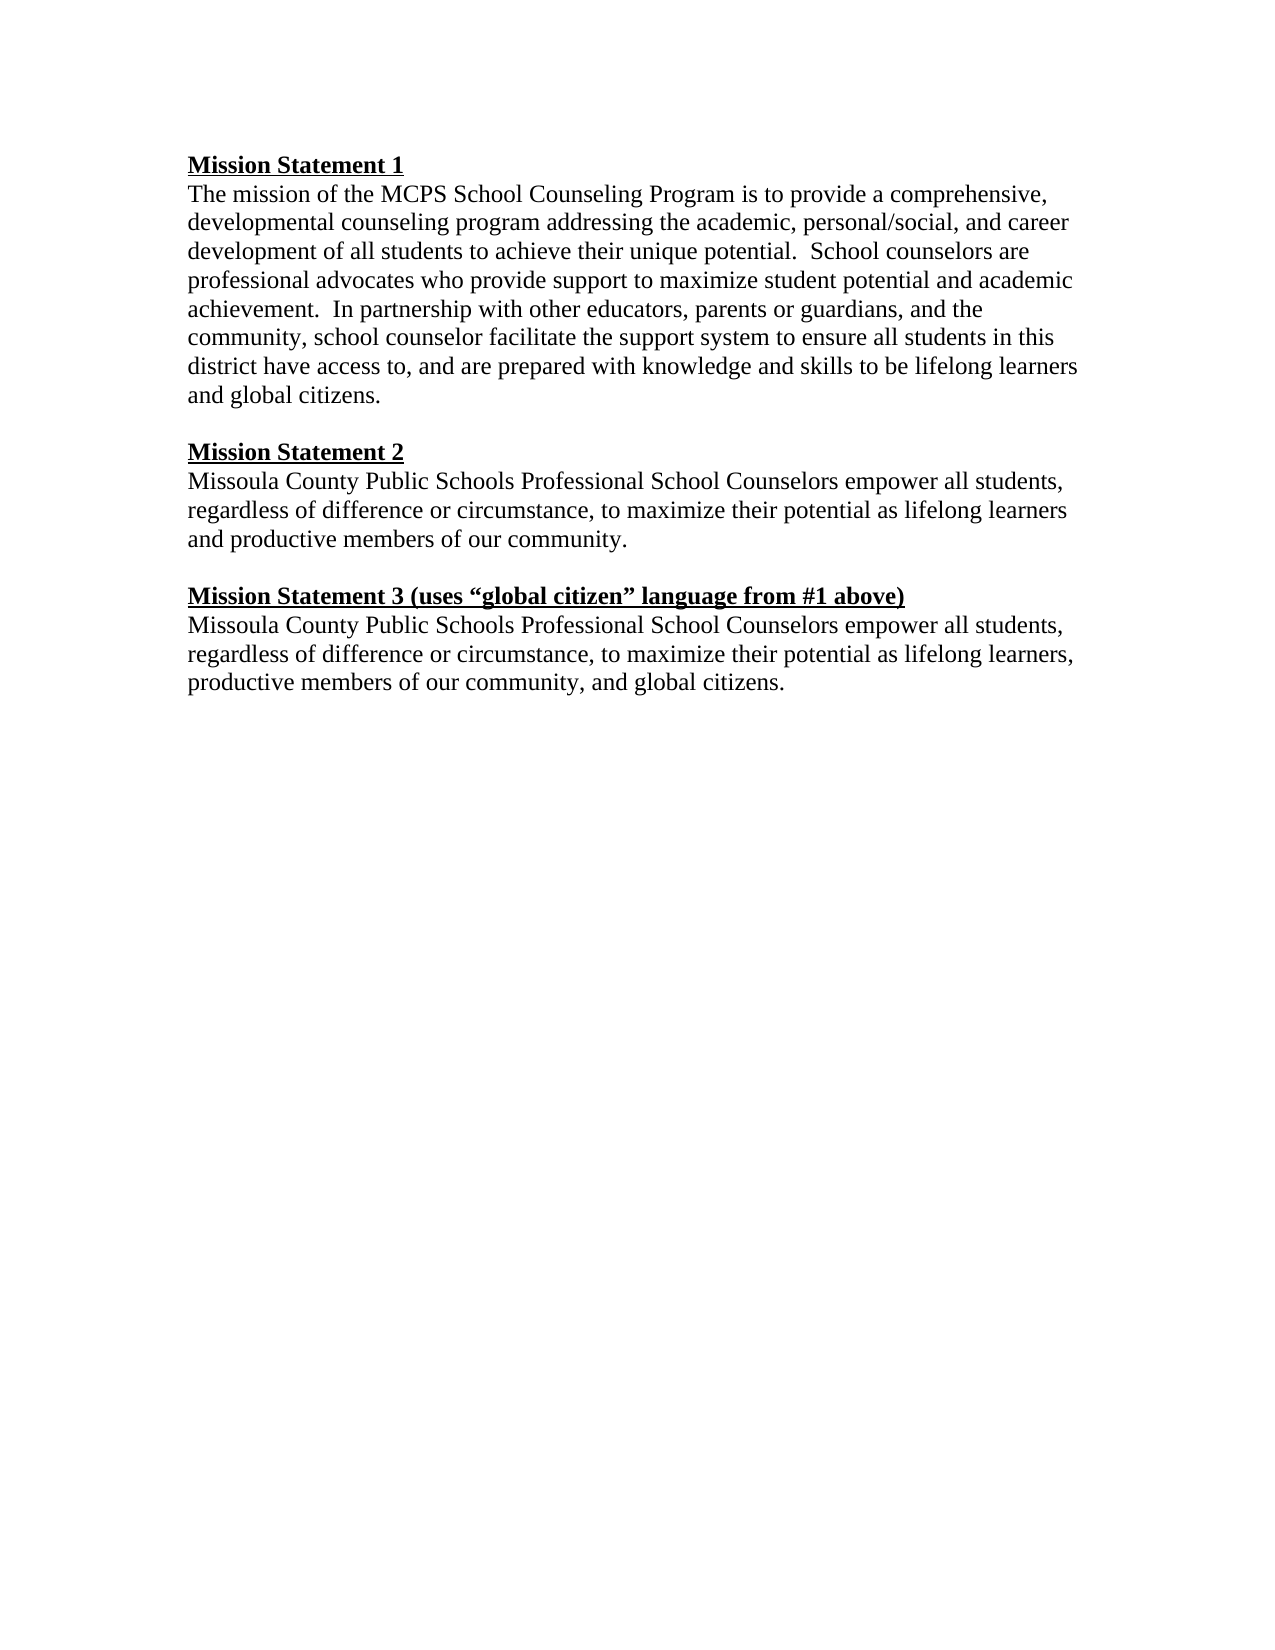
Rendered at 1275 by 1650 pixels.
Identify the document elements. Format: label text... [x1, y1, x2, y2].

text Missoula County Public Schools Professional School Counselors empower all students, regardless of difference or circumstance, to maximize their potential as lifelong learners and productive members of our community. [187, 466, 1087, 552]
text Missoula County Public Schools Professional School Counselors empower all students, regardless of difference or circumstance, to maximize their potential as lifelong learners, productive members of our community, and global citizens. [187, 610, 1087, 696]
text Mission Statement 3 (uses “global citizen” language from #1 above) [187, 581, 1087, 610]
text Mission Statement 1 [187, 150, 1087, 179]
text Mission Statement 2 [187, 437, 1087, 466]
text The mission of the MCPS School Counseling Program is to provide a comprehensive, developmental counseling program addressing the academic, personal/social, and career development of all students to achieve their unique potential. School counselors are professional advocates who provide support to maximize student potential and academic achievement. In partnership with other educators, parents or guardians, and the community, school counselor facilitate the support system to ensure all students in this district have access to, and are prepared with knowledge and skills to be lifelong learners and global citizens. [187, 179, 1087, 409]
